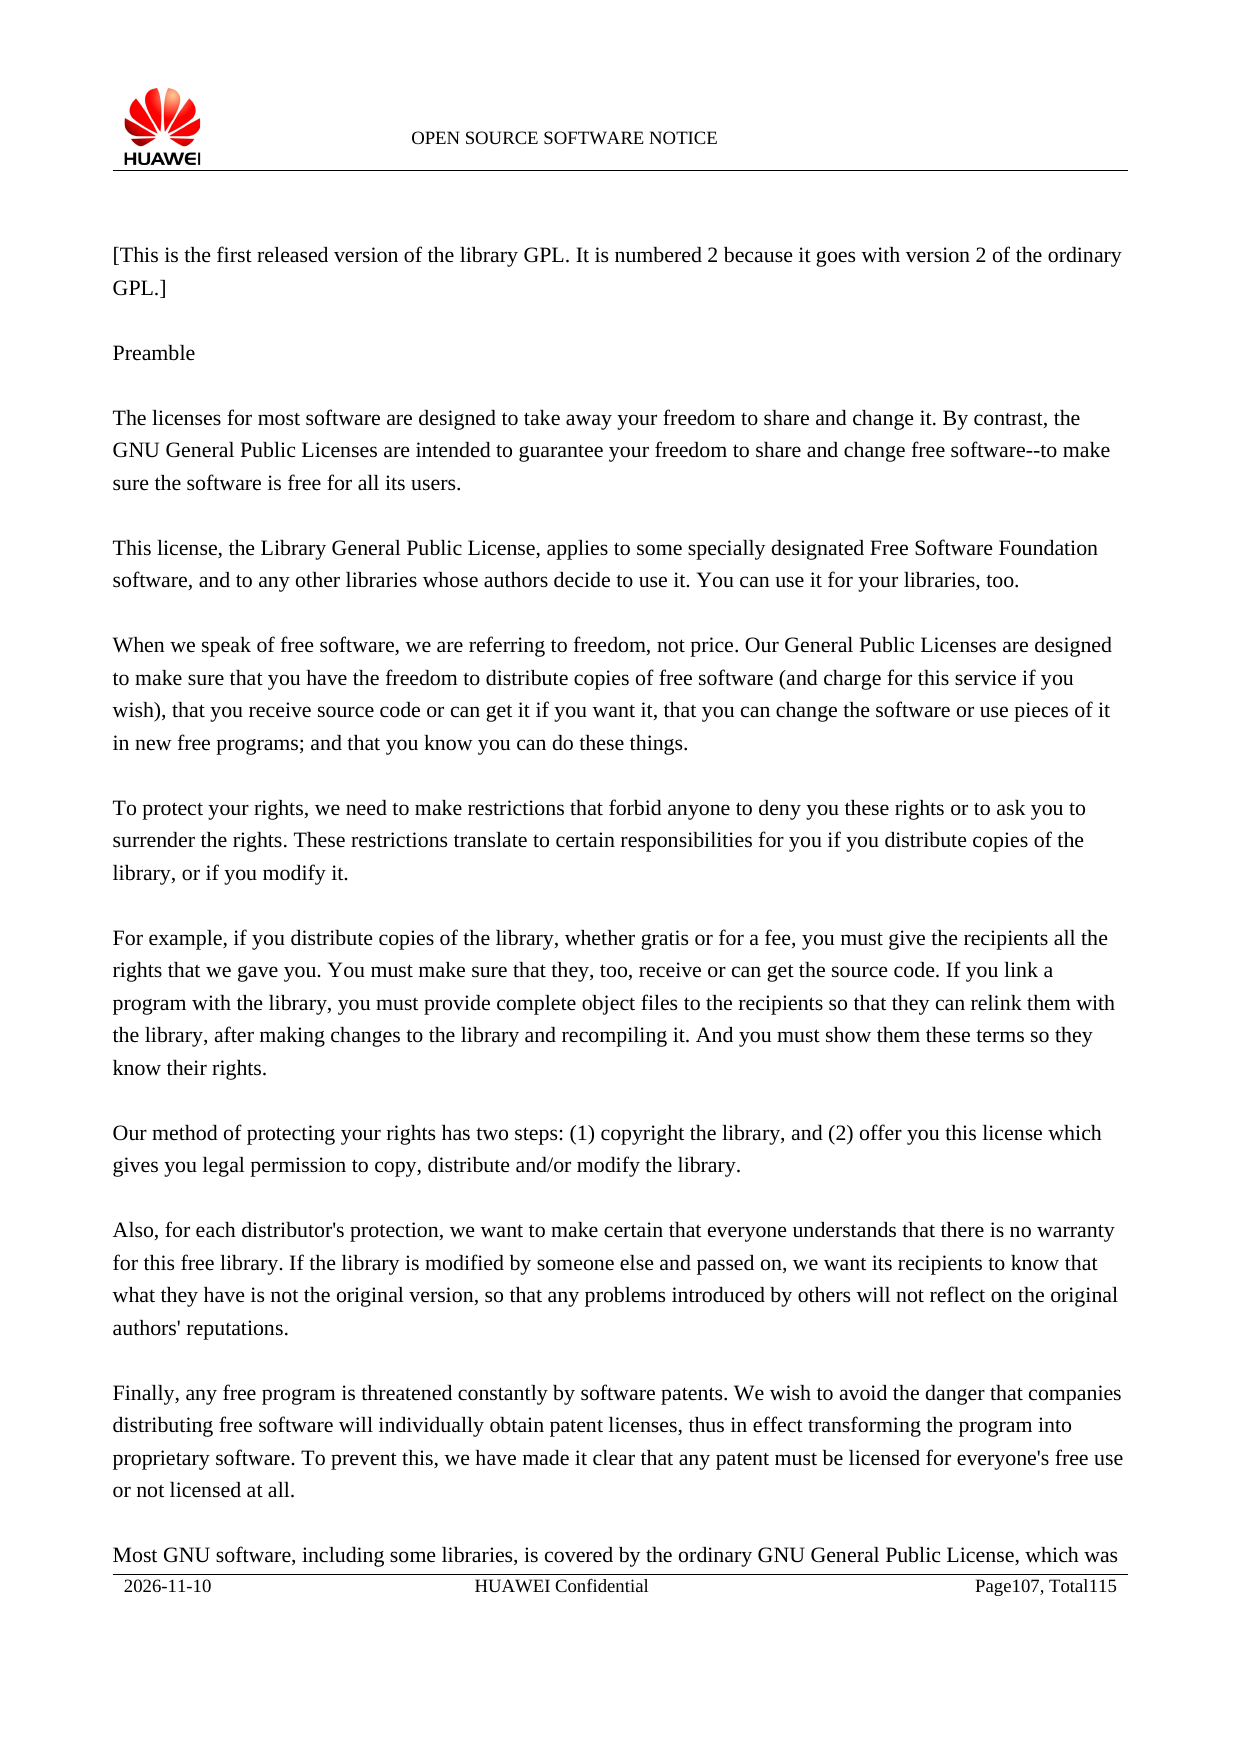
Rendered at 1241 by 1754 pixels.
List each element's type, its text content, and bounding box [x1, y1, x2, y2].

picture [124, 88, 201, 165]
